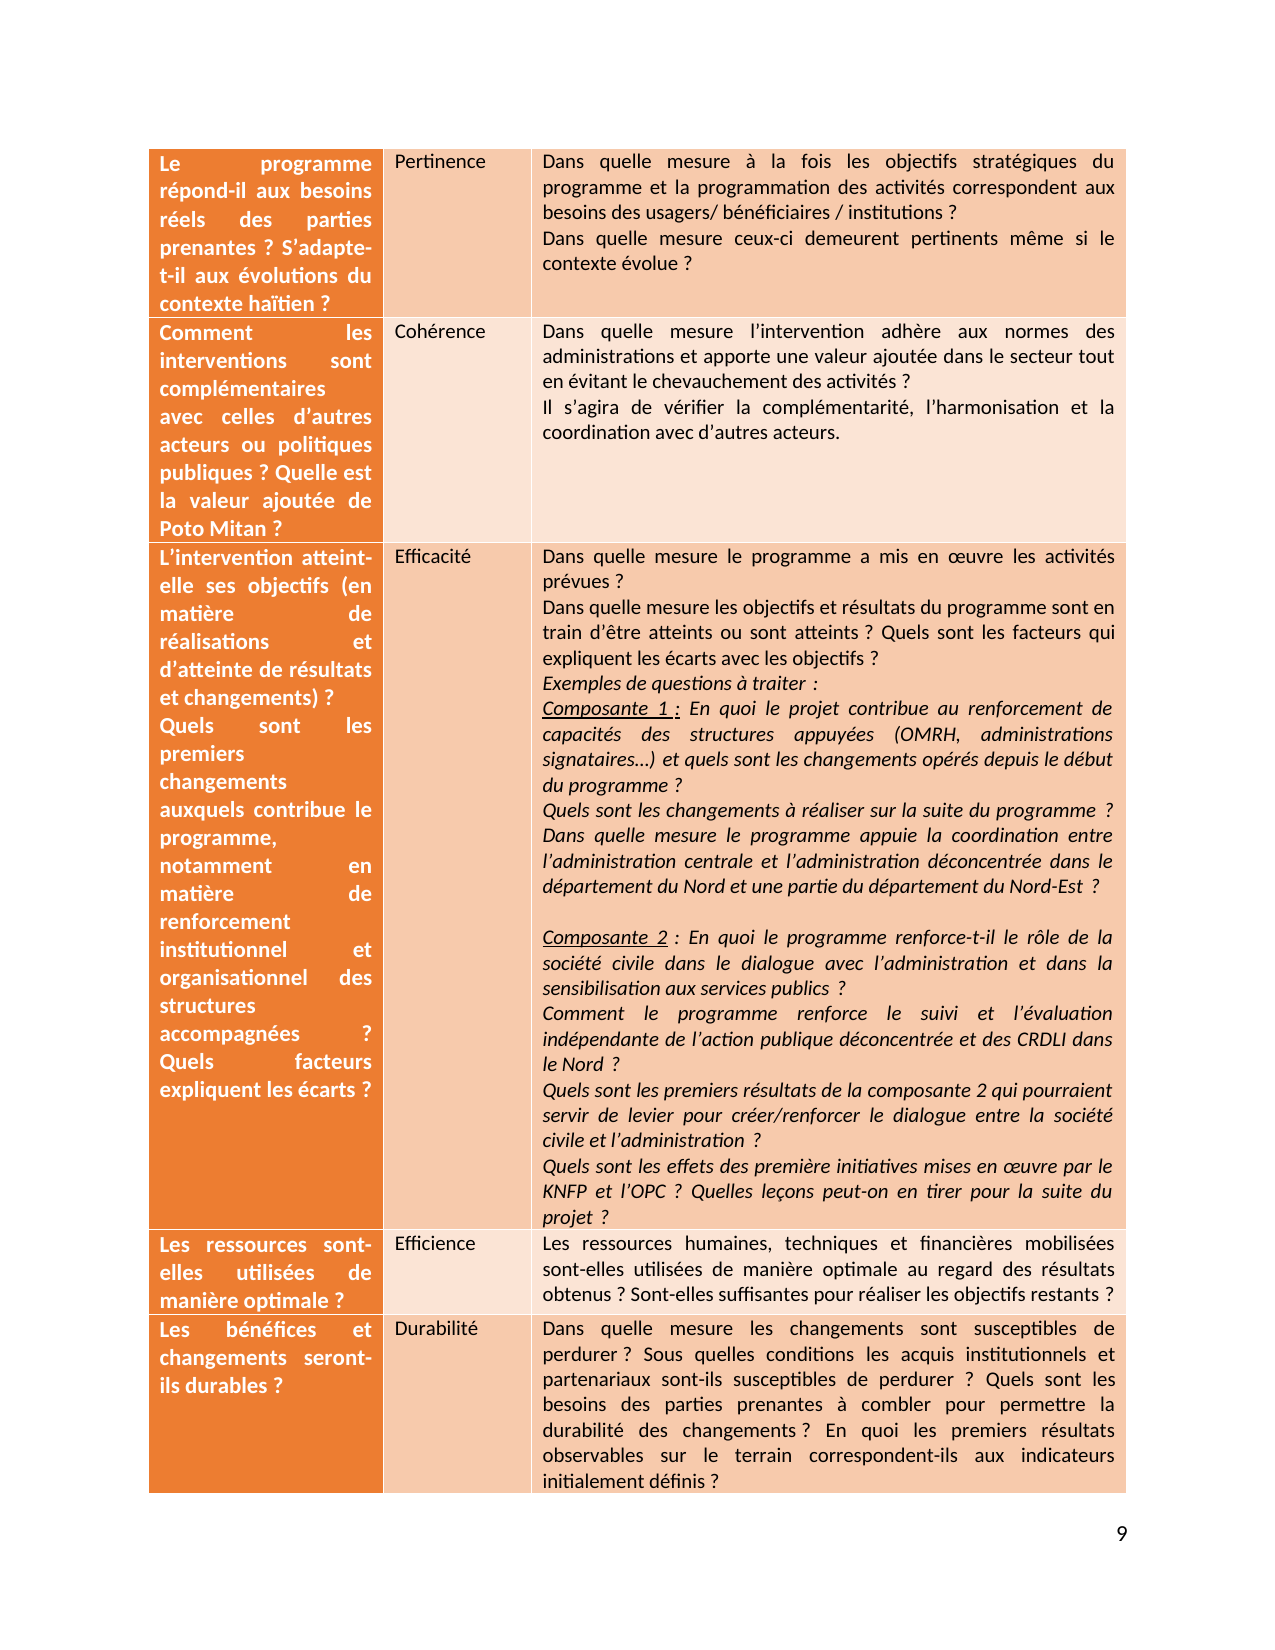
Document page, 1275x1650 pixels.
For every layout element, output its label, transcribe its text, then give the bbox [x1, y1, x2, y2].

table_cell Dans quelle mesure l’intervention adhère aux normes des administrations et apporte une valeur ajoutée dans le secteur tout en évitant le chevauchement des activités ? Il s’agira de vérifier la complémentarité, l’harmonisation et la coordination avec d’autres acteurs. [532, 318, 1126, 542]
table_cell Cohérence [384, 318, 531, 542]
table_cell Efficience [384, 1230, 531, 1314]
table_cell Durabilité [384, 1315, 531, 1493]
table_cell Dans quelle mesure les changements sont susceptibles de perdurer ? Sous quelles conditions les acquis institutionnels et partenariaux sont-ils susceptibles de perdurer ? Quels sont les besoins des parties prenantes à combler pour permettre la durabilité des changements ? En quoi les premiers résultats observables sur le terrain correspondent-ils aux indicateurs initialement définis ? [532, 1315, 1126, 1493]
table_cell Dans quelle mesure à la fois les objectifs stratégiques du programme et la programmation des activités correspondent aux besoins des usagers/ bénéficiaires / institutions ? Dans quelle mesure ceux-ci demeurent pertinents même si le contexte évolue ? [532, 149, 1126, 317]
table_cell Dans quelle mesure le programme a mis en œuvre les activités prévues ? Dans quelle mesure les objectifs et résultats du programme sont en train d’être atteints ou sont atteints ? Quels sont les facteurs qui expliquent les écarts avec les objectifs ? Exemples de questions à traiter : Composante 1 : En quoi le projet contribue au renforcement de capacités des structures appuyées (OMRH, administrations signataires…) et quels sont les changements opérés depuis le début du programme ? Quels sont les changements à réaliser sur la suite du programme ? Dans quelle mesure le programme appuie la coordination entre l’administration centrale et l’administration déconcentrée dans le département du Nord et une partie du département du Nord-Est ? Composante 2 : En quoi le programme renforce-t-il le rôle de la société civile dans le dialogue avec l’administration et dans la sensibilisation aux services publics ? Comment le programme renforce le suivi et l’évaluation indépendante de l’action publique déconcentrée et des CRDLI dans le Nord ? Quels sont les premiers résultats de la composante 2 qui pourraient servir de levier pour créer/renforcer le dialogue entre la société civile et l’administration ? Quels sont les effets des première initiatives mises en œuvre par le KNFP et l’OPC ? Quelles leçons peut-on en tirer pour la suite du projet ? [532, 543, 1126, 1229]
table_cell Efficacité [384, 543, 531, 1229]
table_cell Les bénéfices et changements seront-ils durables ? [149, 1315, 383, 1493]
table_cell L’intervention atteint-elle ses objectifs (en matière de réalisations et d’atteinte de résultats et changements) ? Quels sont les premiers changements auxquels contribue le programme, notamment en matière de renforcement institutionnel et organisationnel des structures accompagnées ? Quels facteurs expliquent les écarts ? [149, 543, 383, 1229]
table_cell Pertinence [384, 149, 531, 317]
table_cell Les ressources sont-elles utilisées de manière optimale ? [149, 1230, 383, 1314]
table_cell Le programme répond-il aux besoins réels des parties prenantes ? S’adapte-t-il aux évolutions du contexte haïtien ? [149, 149, 383, 317]
table_cell Comment les interventions sont complémentaires avec celles d’autres acteurs ou politiques publiques ? Quelle est la valeur ajoutée de Poto Mitan ? [149, 318, 383, 542]
table_cell Les ressources humaines, techniques et financières mobilisées sont-elles utilisées de manière optimale au regard des résultats obtenus ? Sont-elles suffisantes pour réaliser les objectifs restants ? [532, 1230, 1126, 1314]
